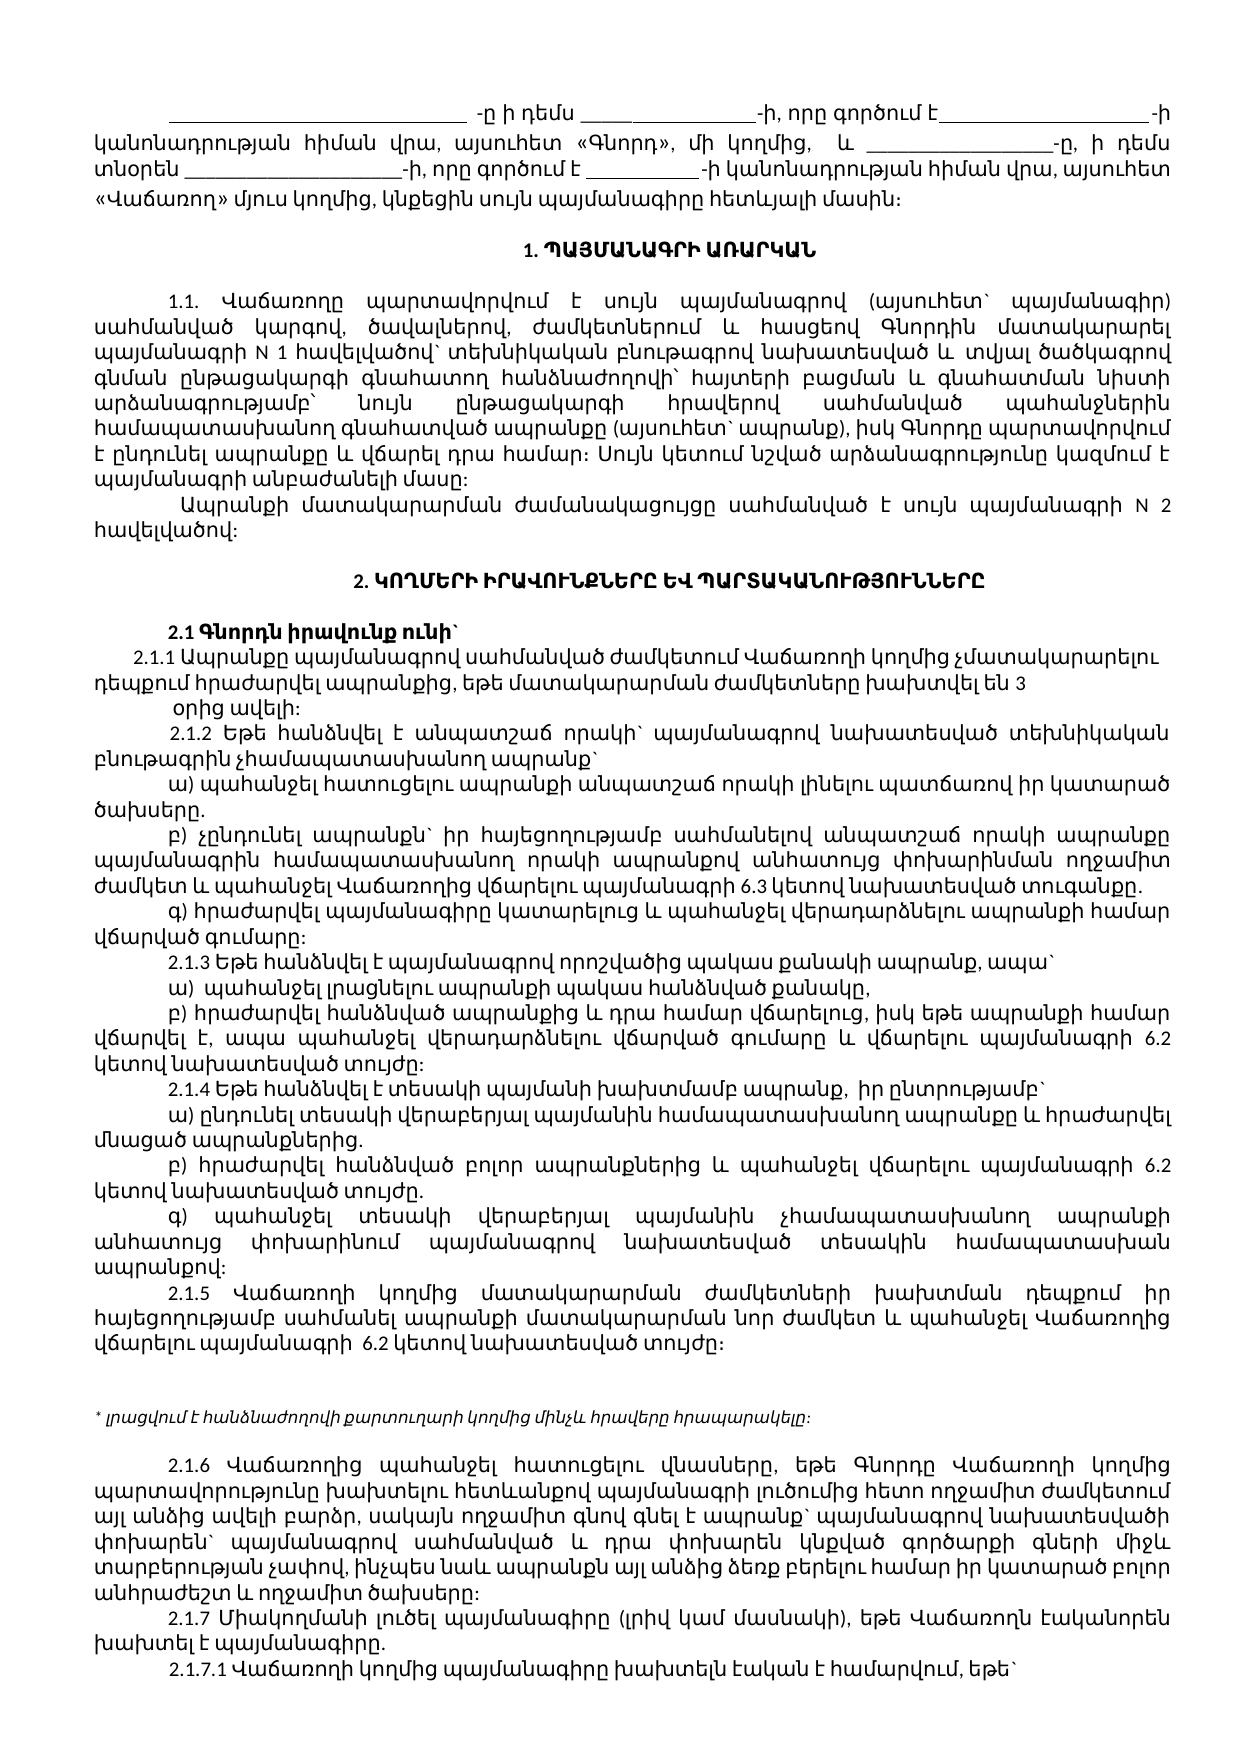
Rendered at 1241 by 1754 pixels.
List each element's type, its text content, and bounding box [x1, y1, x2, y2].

text ա) պահանջել հատուցելու ապրանքի անպատշաճ որակի լինելու պատճառով իր կատարած ծախսերը. [94, 771, 1171, 822]
text 2.1.6 Վաճառողից պահանջել հատուցելու վնասները, եթե Գնորդը Վաճառողի կողմից պարտավորությունը խախտելու հետևանքով պայմանագրի լուծումից հետո ողջամիտ ժամկետում այլ անձից ավելի բարձր, սակայն ողջամիտ գնով գնել է ապրանք` պայմանագրով նախատեսվածի փոխարեն` պայմանագրով սահմանված և դրա փոխարեն կնքված գործարքի գների միջև տարբերության չափով, ինչպես նաև ապրանքն այլ անձից ձեռք բերելու համար իր կատարած բոլոր անհրաժեշտ և ողջամիտ ծախսերը: [94, 1453, 1171, 1605]
text 2.1.7.1 Վաճառողի կողմից պայմանագիրը խախտելն էական է համարվում, եթե` [94, 1656, 1171, 1681]
text բ) հրաժարվել հանձնված բոլոր ապրանքներից և պահանջել վճարելու պայմանագրի 6.2 կետով նախատեսված տույժը. [94, 1153, 1171, 1203]
text 2.1.2 Եթե հանձնվել է անպատշաճ որակի` պայմանագրով նախատեսված տեխնիկական բնութագրին չհամապատասխանող ապրանք` [94, 721, 1171, 771]
text 1.1. Վաճառողը պարտավորվում է սույն պայմանագրով (այսուհետ` պայմանագիր) սահմանված կարգով, ծավալներով, ժամկետներում և հասցեով Գնորդին մատակարարել պայմանագրի N 1 հավելվածով` տեխնիկական բնութագրով նախատեսված և տվյալ ծածկագրով գնման ընթացակարգի գնահատող հանձնաժողովի՝ հայտերի բացման և գնահատման նիստի արձանագրությամբ՝ նույն ընթացակարգի հրավերով սահմանված պահանջներին համապատասխանող գնահատված ապրանքը (այսուհետ` ապրանք), իսկ Գնորդը պարտավորվում է ընդունել ապրանքը և վճարել դրա համար։ Սույն կետում նշված արձանագրությունը կազմում է պայմանագրի անբաժանելի մասը: [94, 288, 1171, 492]
text 2.1.3 Եթե հանձնվել է պայմանագրով որոշվածից պակաս քանակի ապրանք, ապա` [94, 949, 1171, 975]
text 2.1.1 Ապրանքը պայմանագրով սահմանված ժամկետում Վաճառողի կողմից չմատակարարելու դեպքում հրաժարվել ապրանքից, եթե մատակարարման ժամկետները խախտվել են 3 [94, 644, 1171, 695]
text օրից ավելի: [94, 695, 1171, 721]
text գ) հրաժարվել պայմանագիրը կատարելուց և պահանջել վերադարձնելու ապրանքի համար վճարված գումարը: [94, 898, 1171, 949]
text 2.1.5 Վաճառողի կողմից մատակարարման ժամկետների խախտման դեպքում իր հայեցողությամբ սահմանել ապրանքի մատակարարման նոր ժամկետ և պահանջել Վաճառողից վճարելու պայմանագրի 6.2 կետով նախատեսված տույժը։ [94, 1280, 1171, 1356]
text բ) չընդունել ապրանքն` իր հայեցողությամբ սահմանելով անպատշաճ որակի ապրանքը պայմանագրին համապատասխանող որակի ապրանքով անհատույց փոխարինման ողջամիտ ժամկետ և պահանջել Վաճառողից վճարելու պայմանագրի 6.3 կետով նախատեսված տուգանքը. [94, 822, 1171, 898]
text բ) հրաժարվել հանձնված ապրանքից և դրա համար վճարելուց, իսկ եթե ապրանքի համար վճարվել է, ապա պահանջել վերադարձնելու վճարված գումարը և վճարելու պայմանագրի 6.2 կետով նախատեսված տույժը: [94, 1000, 1171, 1076]
text * լրացվում է հանձնաժողովի քարտուղարի կողմից մինչև հրավերը հրապարակելը: [94, 1407, 1171, 1427]
text ա) ընդունել տեսակի վերաբերյալ պայմանին համապատասխանող ապրանքը և հրաժարվել մնացած ապրանքներից. [94, 1102, 1171, 1153]
text 2. ԿՈՂՄԵՐԻ ԻՐԱՎՈՒՆՔՆԵՐԸ ԵՎ ՊԱՐՏԱԿԱՆՈՒԹՅՈՒՆՆԵՐԸ [94, 568, 1171, 593]
text 1. ՊԱՅՄԱՆԱԳՐԻ ԱՌԱՐԿԱՆ [94, 238, 1171, 263]
text գ) պահանջել տեսակի վերաբերյալ պայմանին չհամապատասխանող ապրանքի անհատույց փոխարինում պայմանագրով նախատեսված տեսակին համապատասխան ապրանքով: [94, 1203, 1171, 1280]
text 2.1.7 Միակողմանի լուծել պայմանագիրը (լրիվ կամ մասնակի), եթե Վաճառողն էականորեն խախտել է պայմանագիրը. [94, 1605, 1171, 1656]
text ա) պահանջել լրացնելու ապրանքի պակաս հանձնված քանակը, [94, 975, 1171, 1000]
text -ը ի դեմս _____ -ի, որը գործում է -ի կանոնադրության հիման վրա, այսուհետ «Գնորդ», մի կողմից, և __________________-ը, ի դեմս տնօրեն _____________________-ի, որը գործում է -ի կանոնադրության հիման վրա, այսուհետ «Վաճառող» մյուս կողմից, կնքեցին սույն պայմանագիրը հետևյալի մասին։ [94, 100, 1171, 212]
text 2.1.4 Եթե հանձնվել է տեսակի պայմանի խախտմամբ ապրանք, իր ընտրությամբ` [94, 1076, 1171, 1102]
text 2.1 Գնորդն իրավունք ունի` [94, 619, 1171, 644]
text Ապրանքի մատակարարման ժամանակացույցը սահմանված է սույն պայմանագրի N 2 հավելվածով: [94, 492, 1171, 543]
